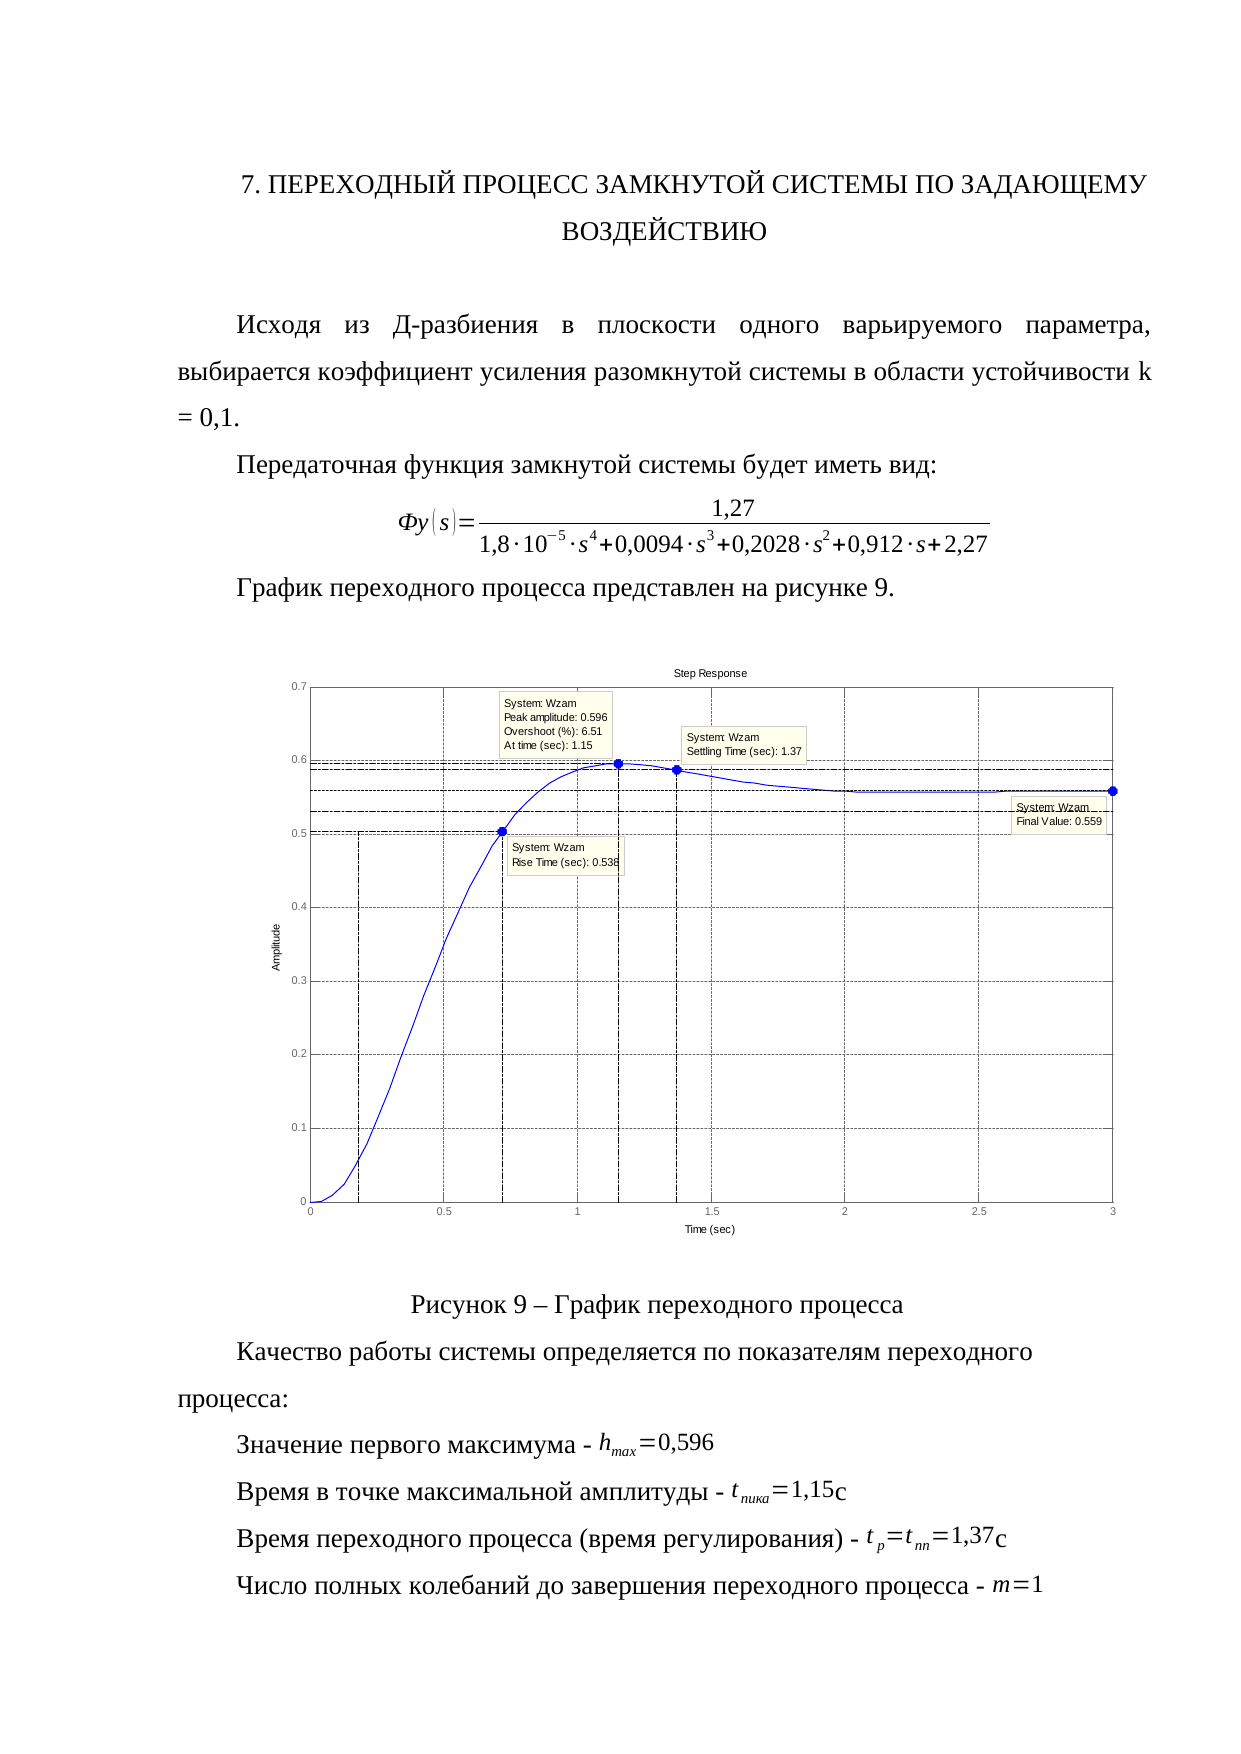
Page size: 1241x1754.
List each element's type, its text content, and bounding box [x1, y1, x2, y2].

text Передаточная функция замкнутой системы будет иметь вид: [177, 448, 1152, 479]
text График переходного процесса представлен на рисунке 9. [177, 571, 1152, 602]
text Значение первого максимума - [177, 1428, 1152, 1460]
text Исходя из Д-разбиения в плоскости одного варьируемого параметра, выбирается коэффициент усиления разомкнутой системы в области устойчивости k = 0,1. [177, 308, 1152, 433]
subtitle 7. ПЕРЕХОДНЫЙ ПРОЦЕСС ЗАМКНУТОЙ СИСТЕМЫ ПО ЗАДАЮЩЕМУ ВОЗДЕЙСТВИЮ [177, 168, 1152, 246]
text Время в точке максимальной амплитуды - с [177, 1475, 1152, 1507]
text Число полных колебаний до завершения переходного процесса - [177, 1569, 1152, 1600]
text Рисунок 9 – График переходного процесса [103, 1288, 1152, 1319]
text Качество работы системы определяется по показателям переходного процесса: [177, 1335, 1152, 1413]
text Время переходного процесса (время регулирования) - c [177, 1522, 1152, 1553]
